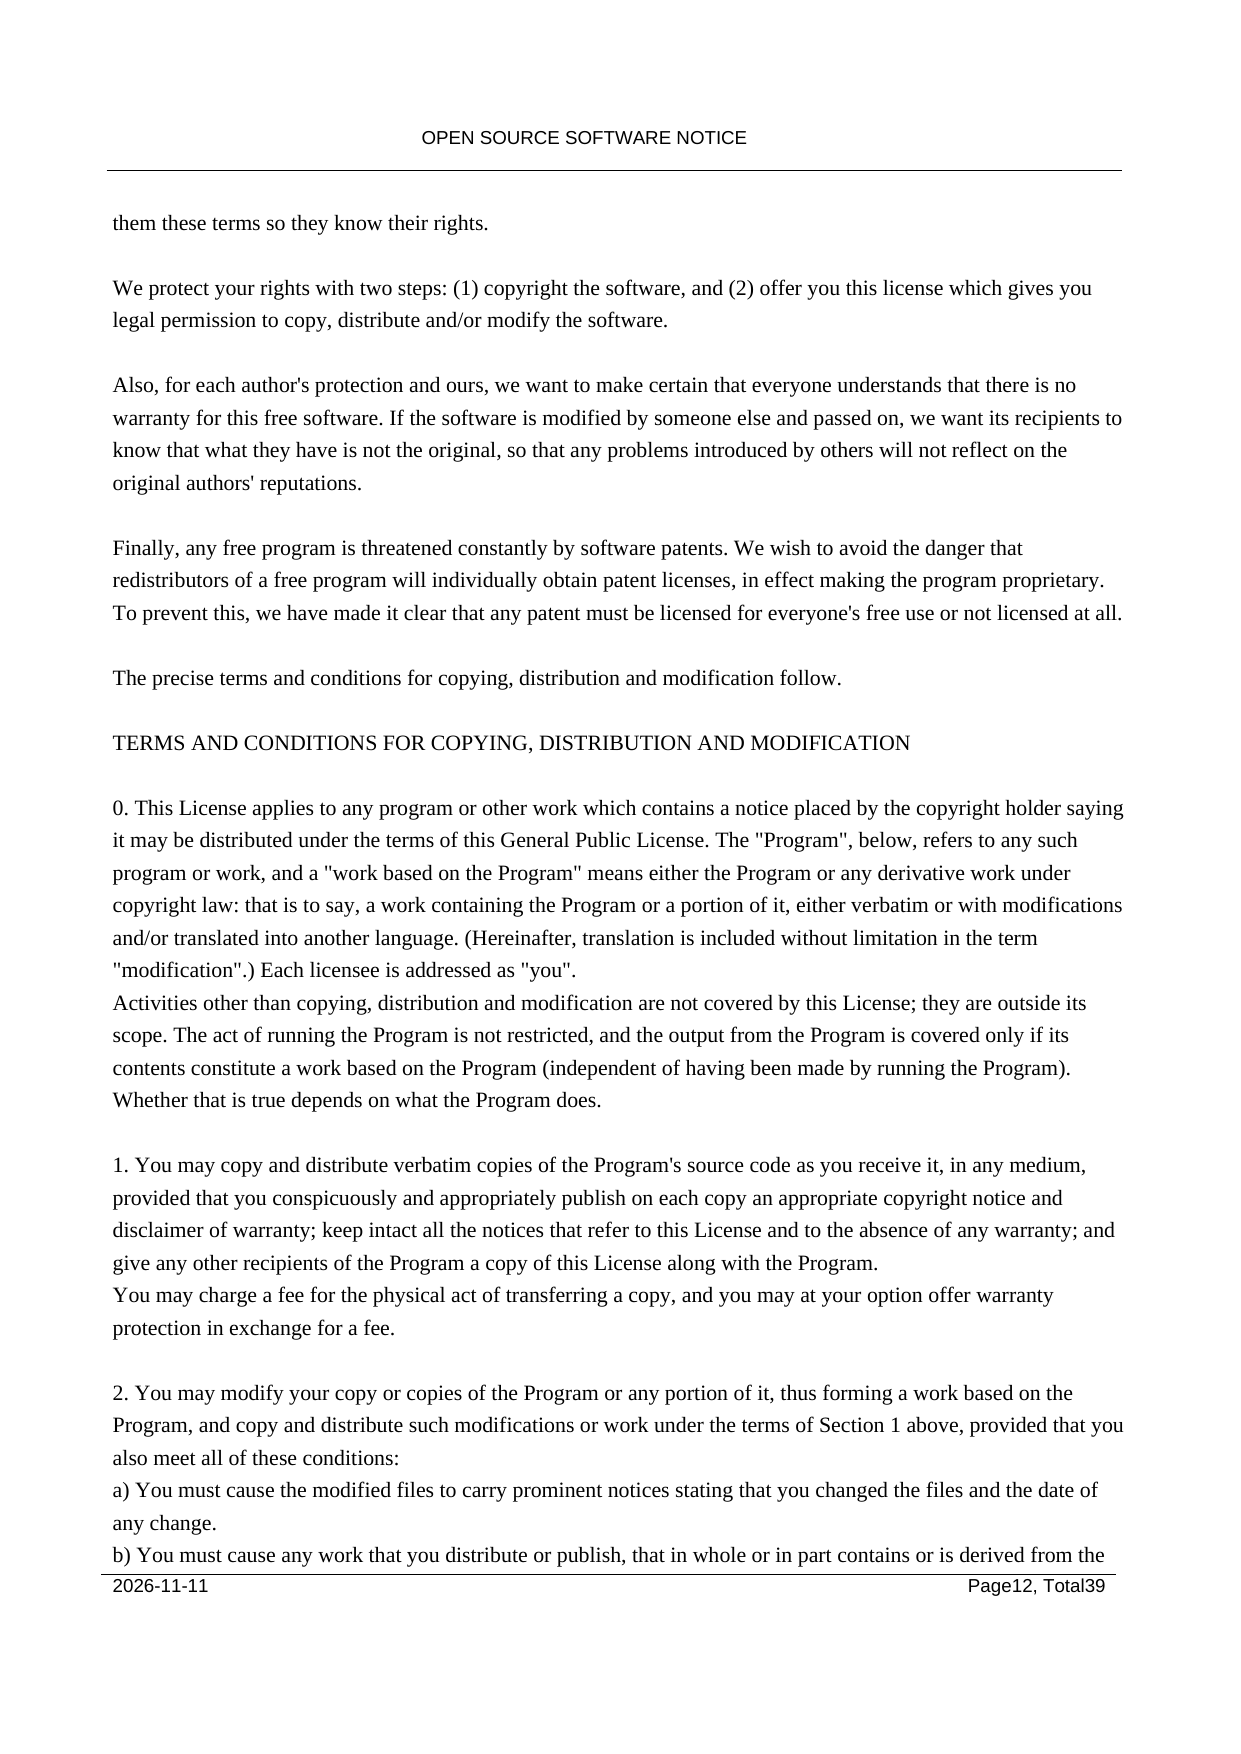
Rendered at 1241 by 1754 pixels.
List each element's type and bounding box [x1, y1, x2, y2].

text [112, 206, 1128, 1571]
